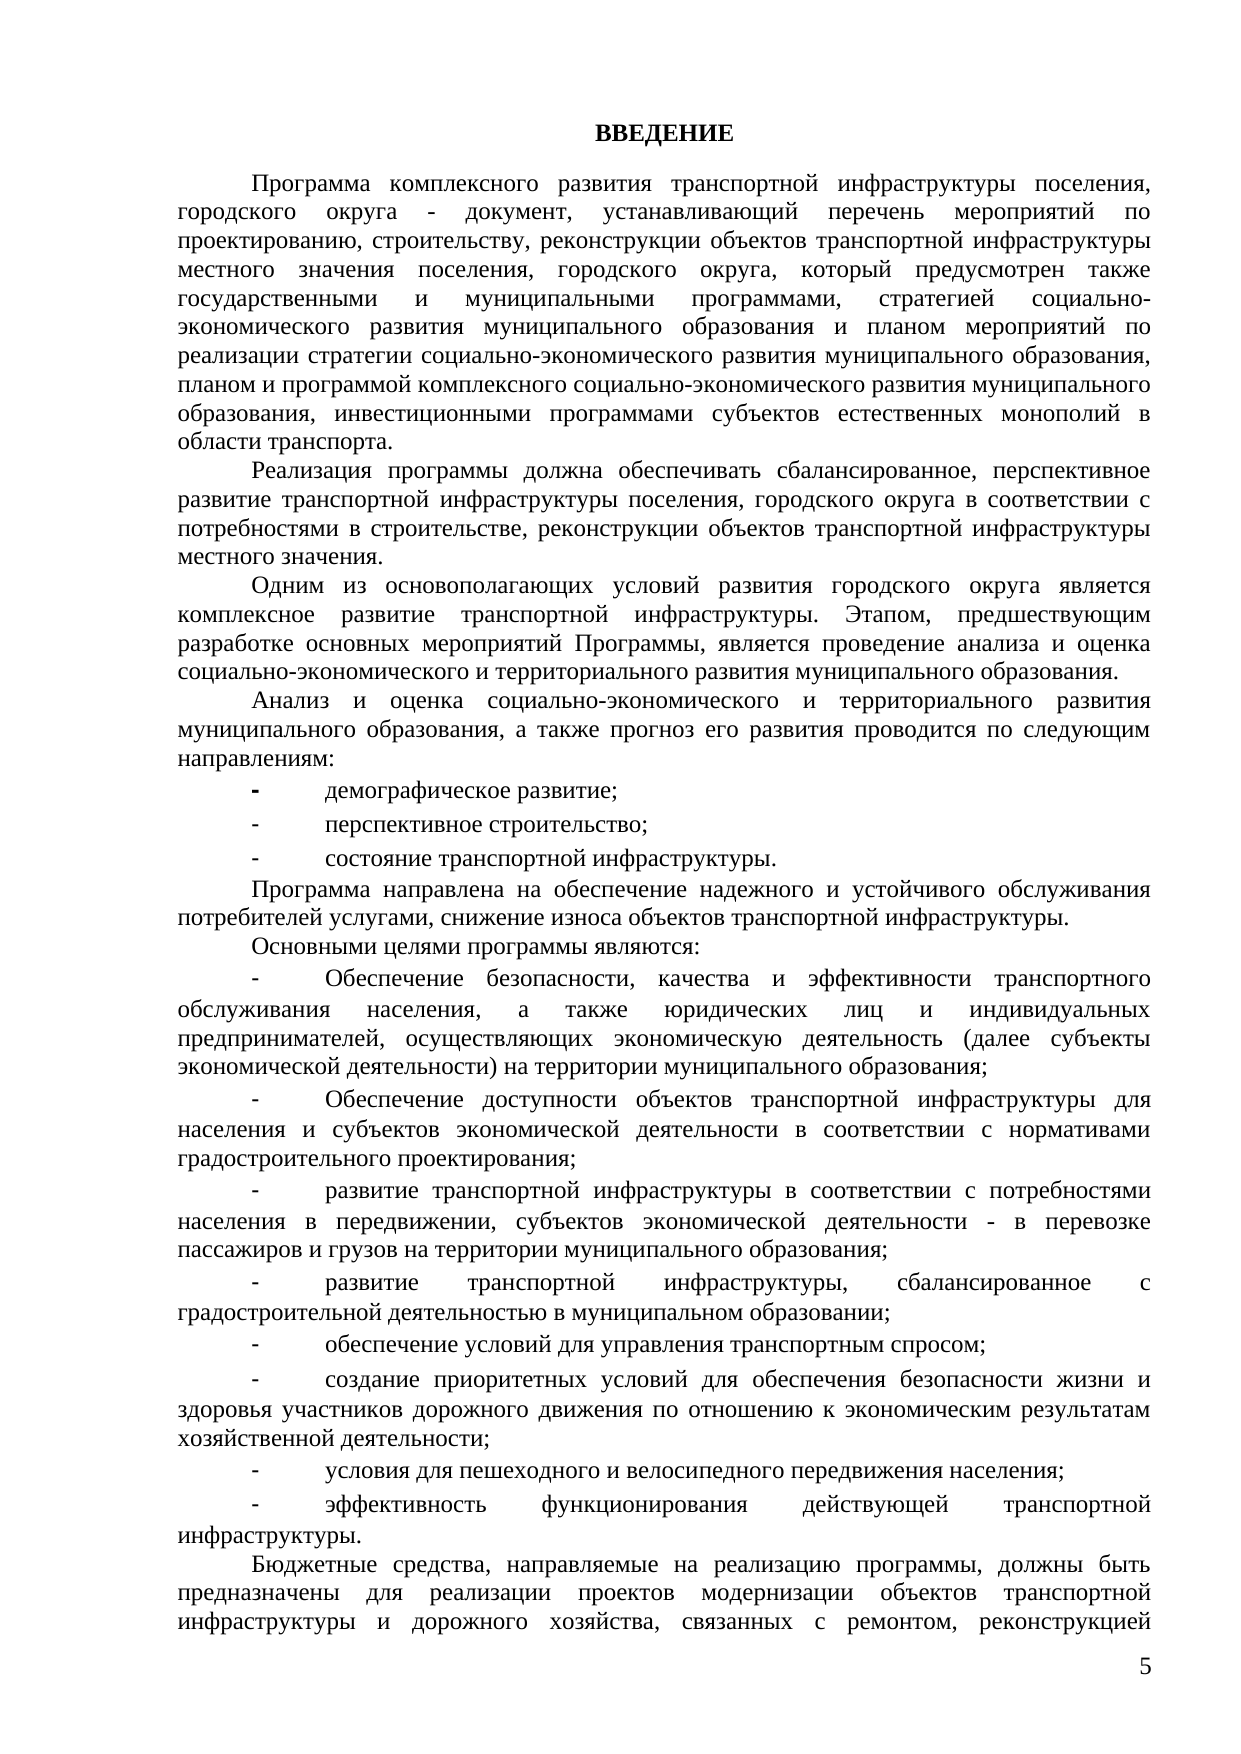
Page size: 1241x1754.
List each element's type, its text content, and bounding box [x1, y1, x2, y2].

subtitle ВВЕДЕНИЕ [177, 118, 1152, 147]
text Программа направлена на обеспечение надежного и устойчивого обслуживания потребителей услугами, снижение износа объектов транспортной инфраструктуры. [177, 874, 1152, 931]
text Реализация программы должна обеспечивать сбалансированное, перспективное развитие транспортной инфраструктуры поселения, городского округа в соответствии с потребностями в строительстве, реконструкции объектов транспортной инфраструктуры местного значения. [177, 455, 1152, 570]
text Программа комплексного развития транспортной инфраструктуры поселения, городского округа - документ, устанавливающий перечень мероприятий по проектированию, строительству, реконструкции объектов транспортной инфраструктуры местного значения поселения, городского округа, который предусмотрен также государственными и муниципальными программами, стратегией социально-экономического развития муниципального образования и планом мероприятий по реализации стратегии социально-экономического развития муниципального образования, планом и программой комплексного социально-экономического развития муниципального образования, инвестиционными программами субъектов естественных монополий в области транспорта. [177, 168, 1152, 455]
text Обеспечение доступности объектов транспортной инфраструктуры для населения и субъектов экономической деятельности в соответствии с нормативами градостроительного проектирования; [177, 1080, 1152, 1172]
text перспективное строительство; [177, 806, 1152, 839]
text Обеспечение безопасности, качества и эффективности транспортного обслуживания населения, а также юридических лиц и индивидуальных предпринимателей, осуществляющих экономическую деятельность (далее субъекты экономической деятельности) на территории муниципального образования; [177, 960, 1152, 1080]
text развитие транспортной инфраструктуры, сбалансированное с градостроительной деятельностью в муниципальном образовании; [177, 1263, 1152, 1326]
text создание приоритетных условий для обеспечения безопасности жизни и здоровья участников дорожного движения по отношению к экономическим результатам хозяйственной деятельности; [177, 1360, 1152, 1452]
text состояние транспортной инфраструктуры. [177, 839, 1152, 874]
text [177, 1549, 1152, 1635]
text эффективность функционирования действующей транспортной инфраструктуры. [177, 1486, 1152, 1549]
text Анализ и оценка социально-экономического и территориального развития муниципального образования, а также прогноз его развития проводится по следующим направлениям: [177, 685, 1152, 771]
text демографическое развитие; [177, 771, 1152, 806]
text условия для пешеходного и велосипедного передвижения населения; [177, 1452, 1152, 1486]
text Основными целями программы являются: [177, 931, 1152, 960]
text Одним из основополагающих условий развития городского округа является комплексное развитие транспортной инфраструктуры. Этапом, предшествующим разработке основных мероприятий Программы, является проведение анализа и оценка социально-экономического и территориального развития муниципального образования. [177, 570, 1152, 685]
text обеспечение условий для управления транспортным спросом; [177, 1326, 1152, 1360]
text развитие транспортной инфраструктуры в соответствии с потребностями населения в передвижении, субъектов экономической деятельности - в перевозке пассажиров и грузов на территории муниципального образования; [177, 1172, 1152, 1263]
